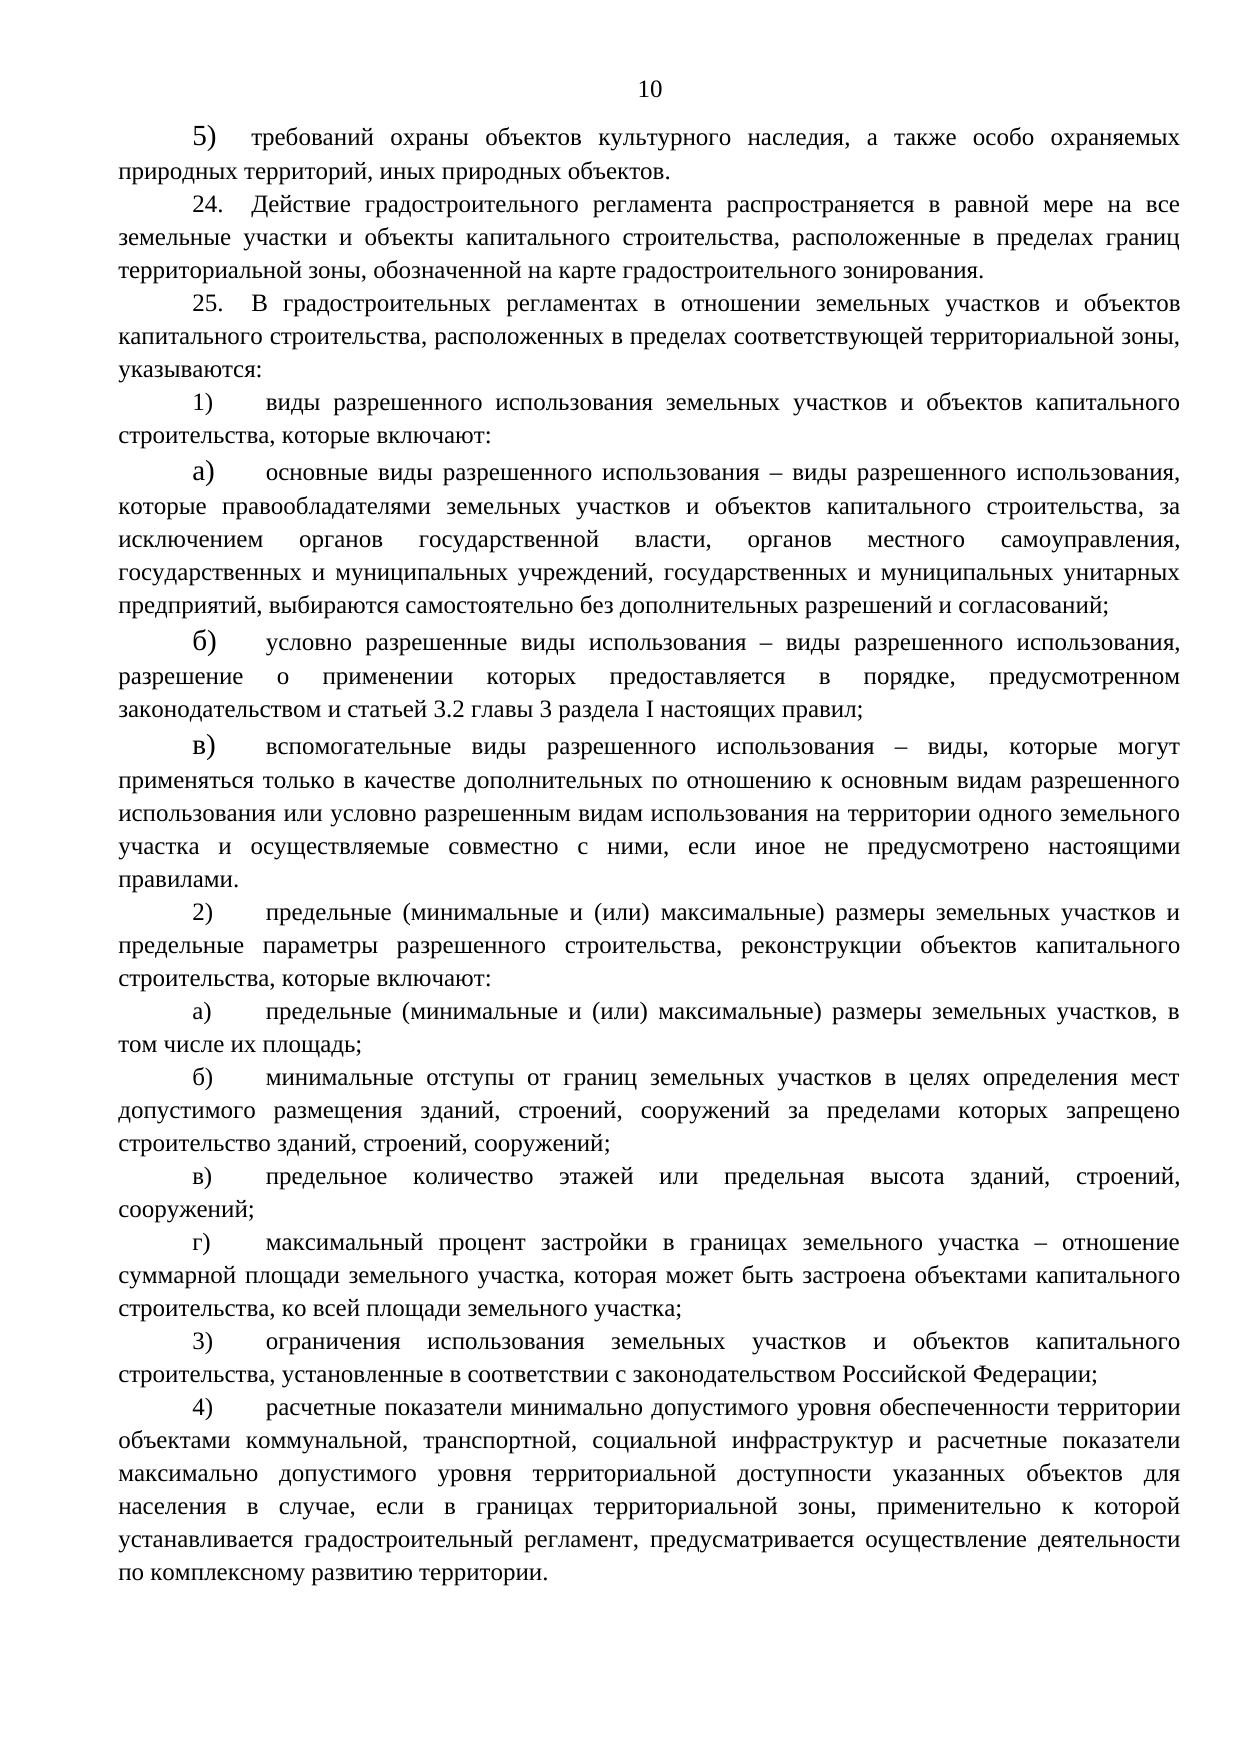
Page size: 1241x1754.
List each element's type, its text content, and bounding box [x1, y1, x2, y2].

list ограничения использования земельных участков и объектов капитального строительства, установленные в соответствии с законодательством Российской Федерации; [118, 1326, 1181, 1388]
list условно разрешенные виды использования – виды разрешенного использования, разрешение о применении которых предоставляется в порядке, предусмотренном законодательством и статьей 3.2 главы 3 раздела I настоящих правил; [118, 623, 1181, 723]
list требований охраны объектов культурного наследия, а также особо охраняемых природных территорий, иных природных объектов. [118, 118, 1181, 185]
list максимальный процент застройки в границах земельного участка – отношение суммарной площади земельного участка, которая может быть застроена объектами капитального строительства, ко всей площади земельного участка; [118, 1227, 1181, 1322]
list вспомогательные виды разрешенного использования – виды, которые могут применяться только в качестве дополнительных по отношению к основным видам разрешенного использования или условно разрешенным видам использования на территории одного земельного участка и осуществляемые совместно с ними, если иное не предусмотрено настоящими правилами. [118, 727, 1181, 892]
list виды разрешенного использования земельных участков и объектов капитального строительства, которые включают: [118, 387, 1181, 449]
list предельные (минимальные и (или) максимальные) размеры земельных участков, в том числе их площадь; [118, 996, 1181, 1058]
list В градостроительных регламентах в отношении земельных участков и объектов капитального строительства, расположенных в пределах соответствующей территориальной зоны, указываются: [118, 288, 1181, 383]
list основные виды разрешенного использования – виды разрешенного использования, которые правообладателями земельных участков и объектов капитального строительства, за исключением органов государственной власти, органов местного самоуправления, государственных и муниципальных учреждений, государственных и муниципальных унитарных предприятий, выбираются самостоятельно без дополнительных разрешений и согласований; [118, 453, 1181, 619]
list расчетные показатели минимально допустимого уровня обеспеченности территории объектами коммунальной, транспортной, социальной инфраструктур и расчетные показатели максимально допустимого уровня территориальной доступности указанных объектов для населения в случае, если в границах территориальной зоны, применительно к которой устанавливается градостроительный регламент, предусматривается осуществление деятельности по комплексному развитию территории. [118, 1392, 1181, 1586]
list минимальные отступы от границ земельных участков в целях определения мест допустимого размещения зданий, строений, сооружений за пределами которых запрещено строительство зданий, строений, сооружений; [118, 1062, 1181, 1157]
list Действие градостроительного регламента распространяется в равной мере на все земельные участки и объекты капитального строительства, расположенные в пределах границ территориальной зоны, обозначенной на карте градостроительного зонирования. [118, 189, 1181, 284]
list предельные (минимальные и (или) максимальные) размеры земельных участков и предельные параметры разрешенного строительства, реконструкции объектов капитального строительства, которые включают: [118, 897, 1181, 992]
list предельное количество этажей или предельная высота зданий, строений, сооружений; [118, 1161, 1181, 1223]
